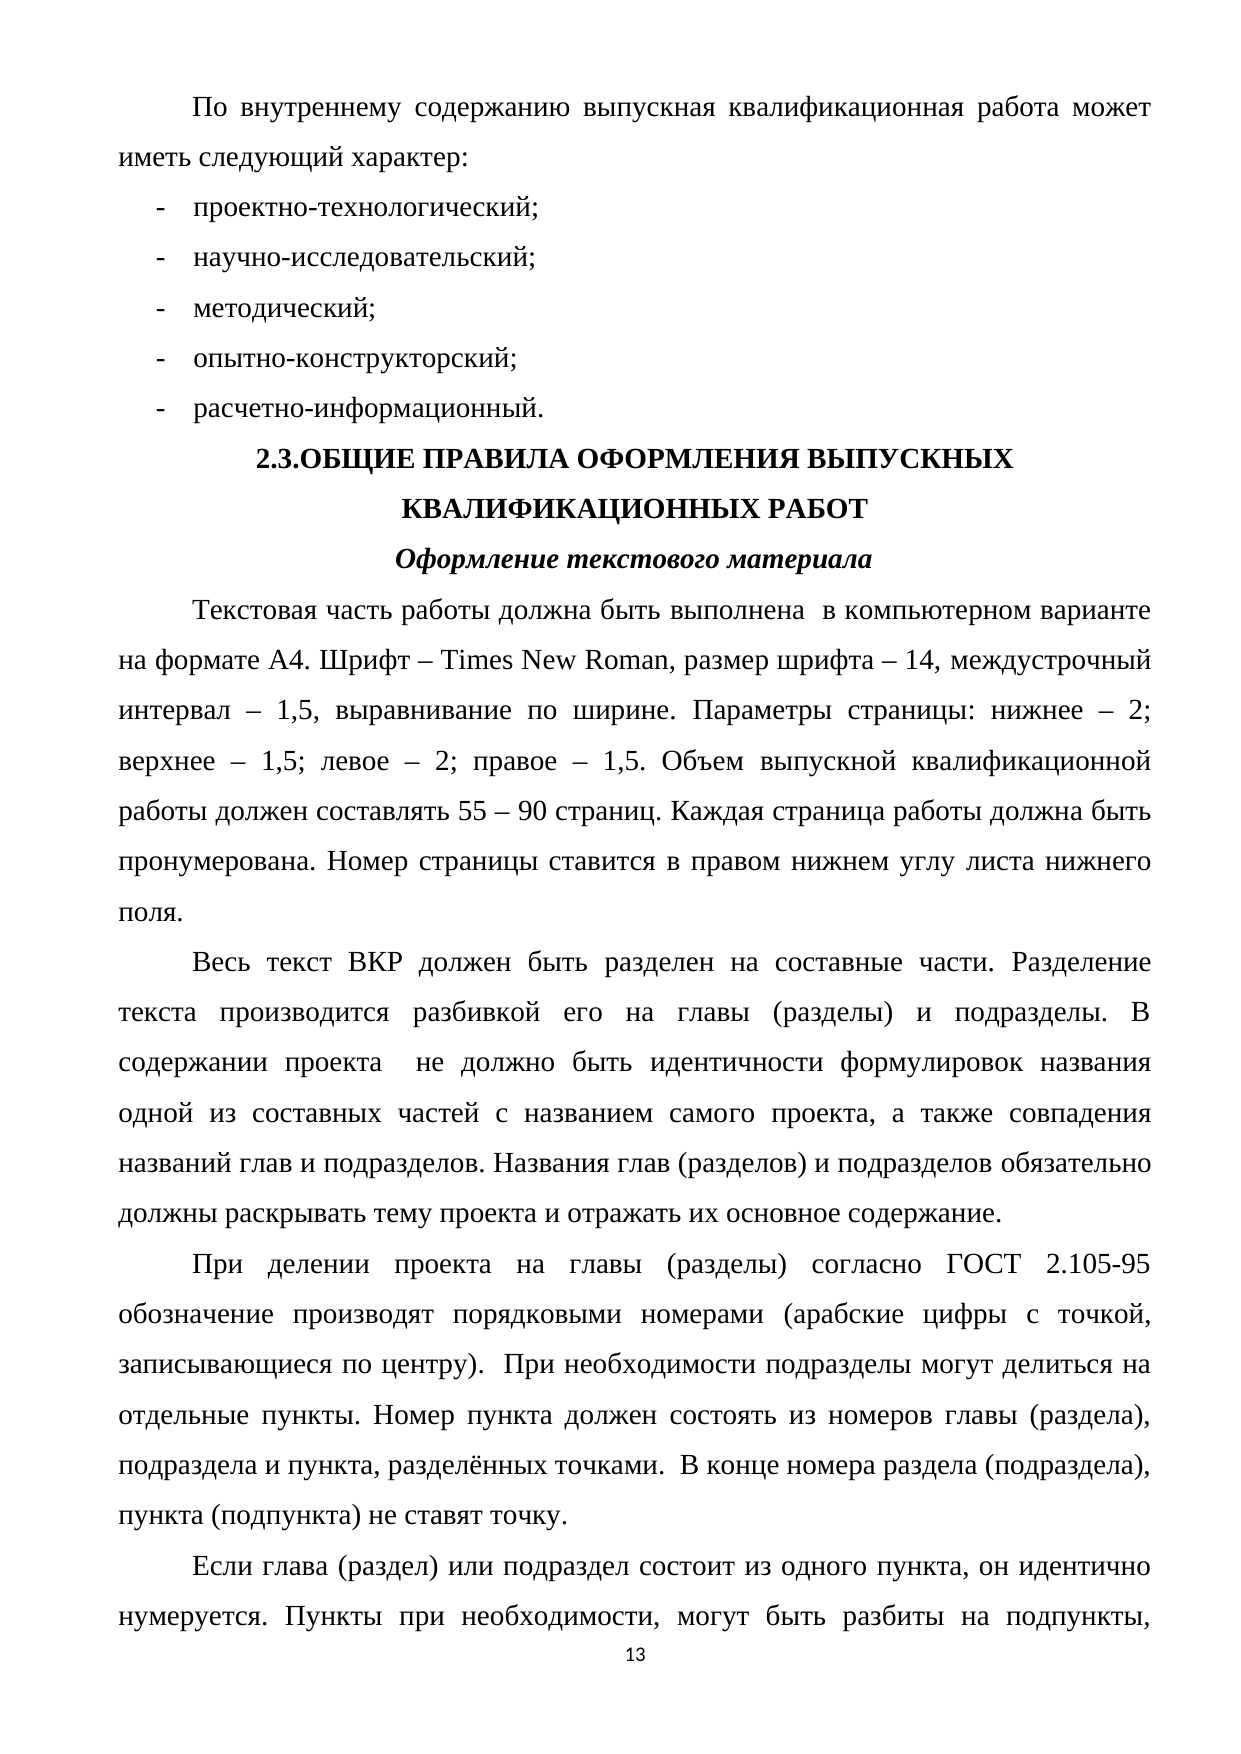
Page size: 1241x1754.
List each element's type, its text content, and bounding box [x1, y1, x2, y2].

list опытно-конструкторский; [156, 340, 1152, 374]
list методический; [156, 290, 1152, 323]
text Оформление текстового материала [118, 541, 1152, 575]
text Текстовая часть работы должна быть выполнена в компьютерном варианте на формате А4. Шрифт – Times New Roman, размер шрифта – 14, междустрочный интервал – 1,5, выравнивание по ширине. Параметры страницы: нижнее – 2; верхнее – 1,5; левое – 2; правое – 1,5. Объем выпускной квалификационной работы должен составлять 55 – 90 страниц. Каждая страница работы должна быть пронумерована. Номер страницы ставится в правом нижнем углу листа нижнего поля. [118, 592, 1152, 927]
list проектно-технологический; [156, 189, 1152, 223]
text Весь текст ВКР должен быть разделен на составные части. Разделение текста производится разбивкой его на главы (разделы) и подразделы. В содержании проекта не должно быть идентичности формулировок названия одной из составных частей с названием самого проекта, а также совпадения названий глав и подразделов. Названия глав (разделов) и подразделов обязательно должны раскрывать тему проекта и отражать их основное содержание. [118, 944, 1152, 1229]
text При делении проекта на главы (разделы) согласно ГОСТ 2.105-95 обозначение производят порядковыми номерами (арабские цифры с точкой, записывающиеся по центру). При необходимости подразделы могут делиться на отдельные пункты. Номер пункта должен состоять из номеров главы (раздела), подраздела и пункта, разделённых точками. В конце номера раздела (подраздела), пункта (подпункта) не ставят точку. [118, 1246, 1152, 1531]
list научно-исследовательский; [156, 239, 1152, 273]
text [118, 1548, 1152, 1632]
text По внутреннему содержанию выпускная квалификационная работа может иметь следующий характер: [118, 89, 1152, 172]
text 2.3.ОБЩИЕ ПРАВИЛА ОФОРМЛЕНИЯ ВЫПУСКНЫХ КВАЛИФИКАЦИОННЫХ РАБОТ [118, 441, 1152, 525]
list расчетно-информационный. [156, 391, 1152, 424]
